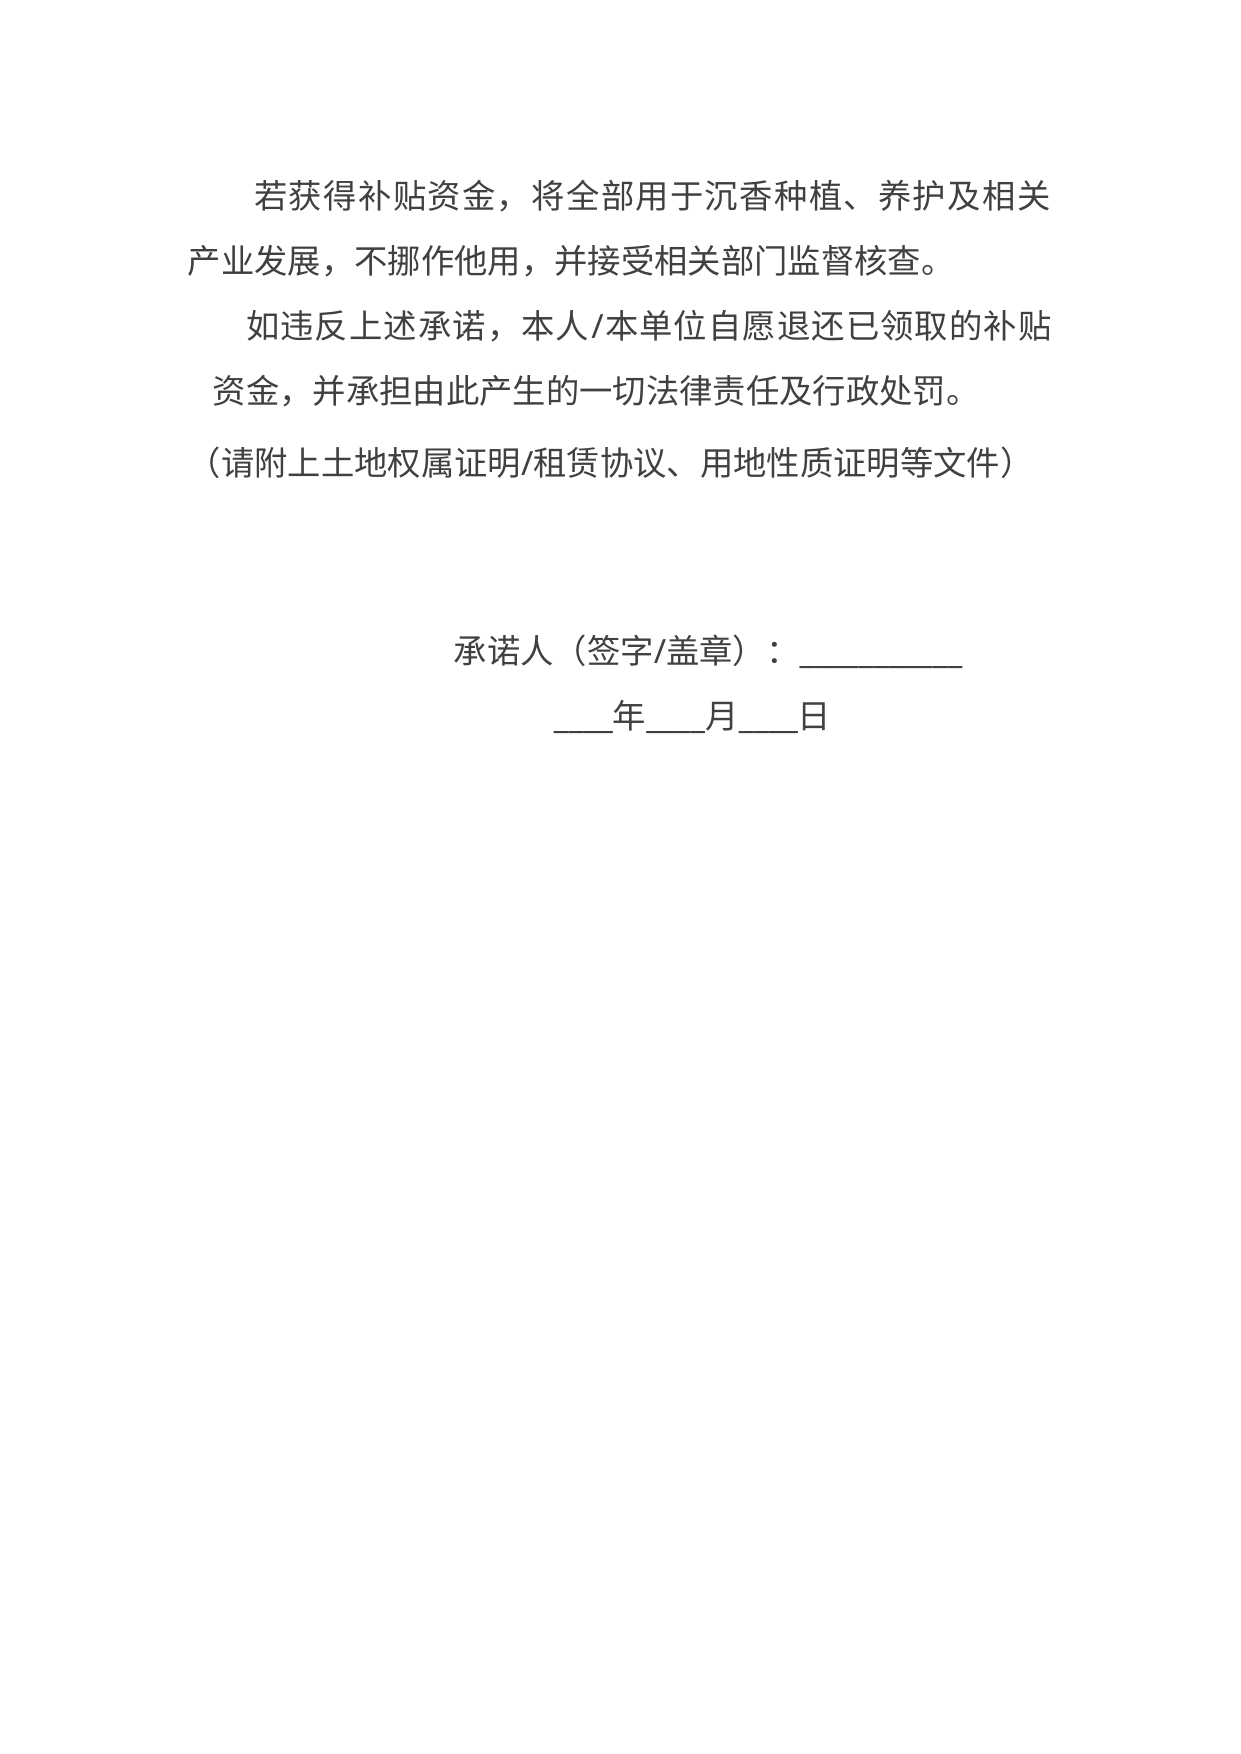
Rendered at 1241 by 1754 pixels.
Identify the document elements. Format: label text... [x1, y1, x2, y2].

text 承诺人（签字/盖章）：___________ ____年____月____日 [453, 617, 1053, 747]
text 如违反上述承诺，本人/本单位自愿退还已领取的补贴资金，并承担由此产生的一切法律责任及行政处罚。 [212, 292, 1053, 422]
list （请附上土地权属证明/租赁协议、用地性质证明等文件） [187, 428, 1053, 493]
list 若获得补贴资金，将全部用于沉香种植、养护及相关产业发展，不挪作他用，并接受相关部门监督核查。 [187, 162, 1053, 292]
